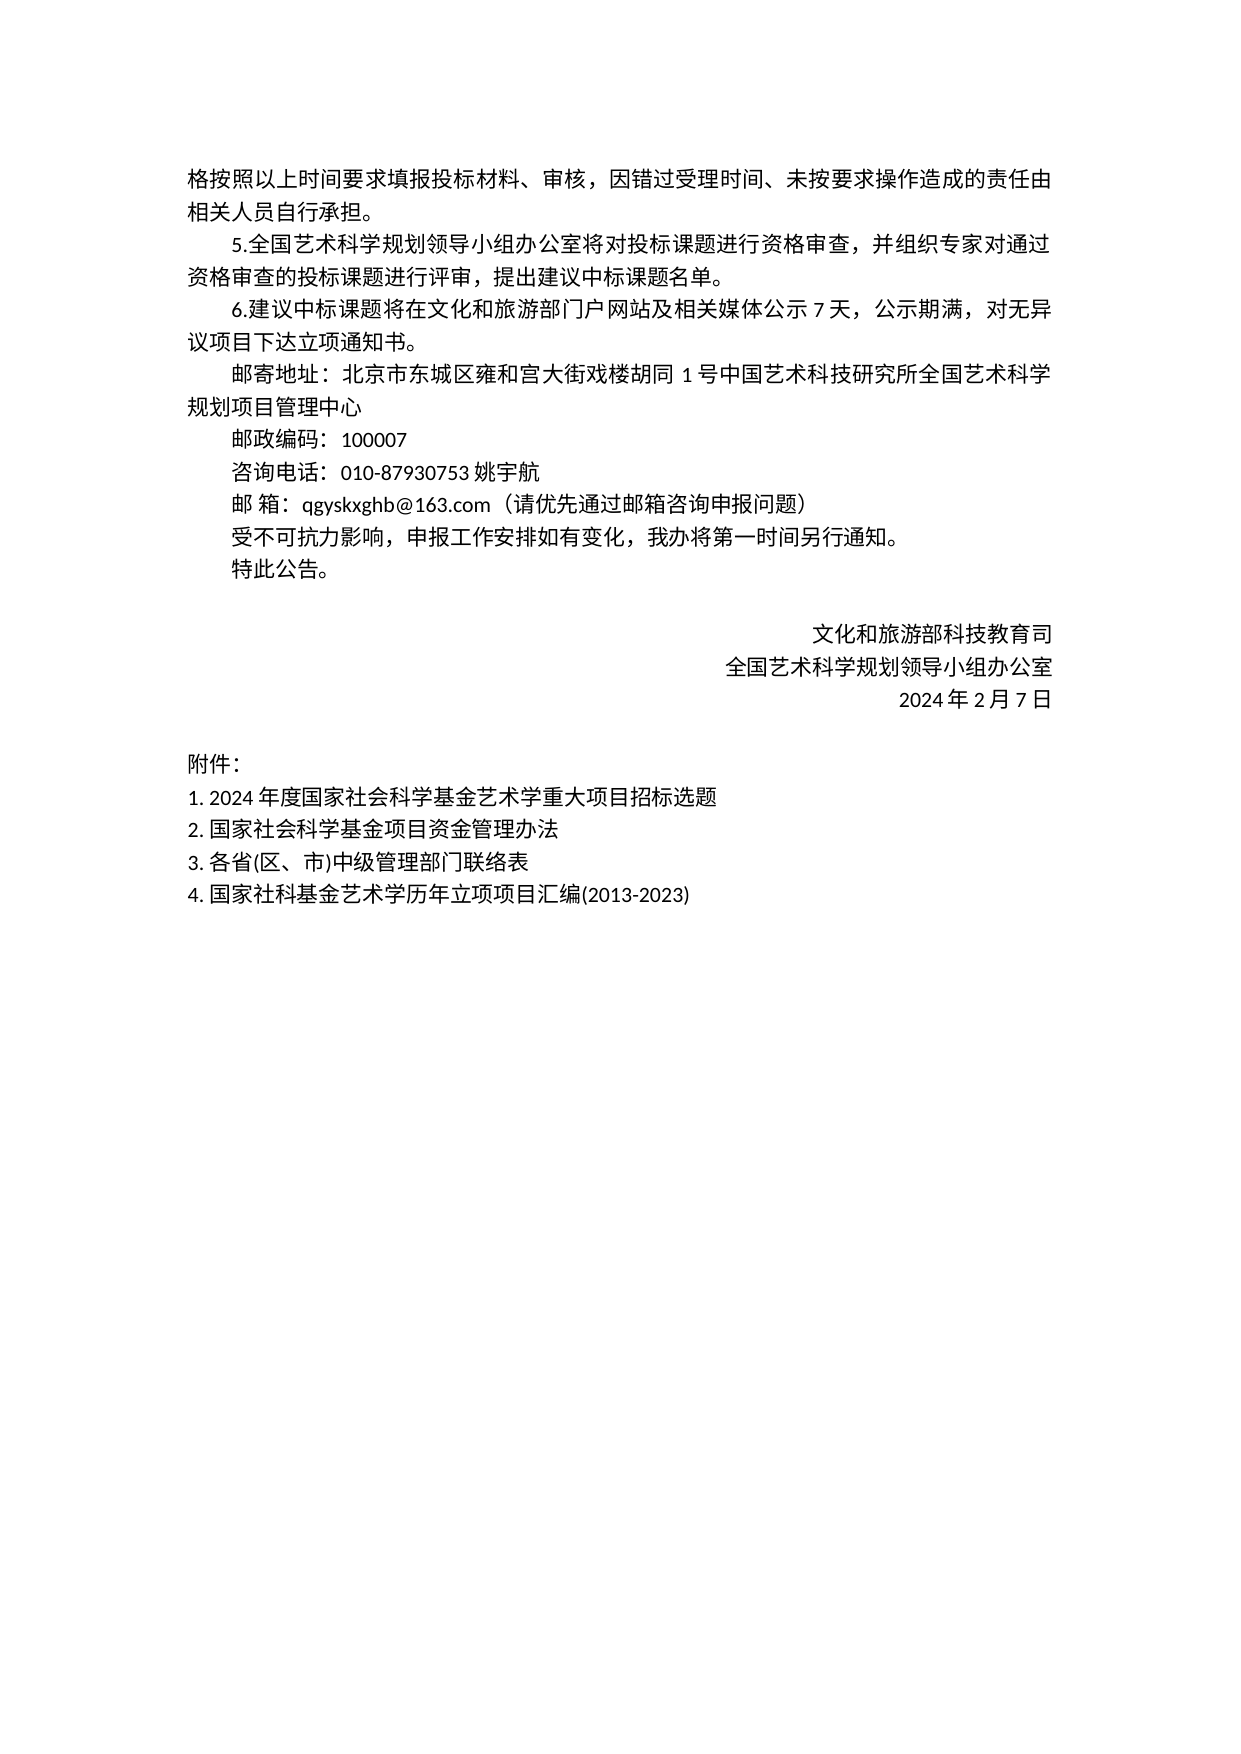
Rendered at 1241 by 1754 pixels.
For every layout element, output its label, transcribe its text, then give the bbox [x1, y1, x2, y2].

text 附件： [187, 747, 1053, 779]
text 特此公告。 [187, 552, 1053, 584]
text 文化和旅游部科技教育司 [187, 617, 1053, 649]
list 1. 2024年度国家社会科学基金艺术学重大项目招标选题 [187, 779, 1053, 812]
text 邮 箱：qgyskxghb@163.com（请优先通过邮箱咨询申报问题） [187, 487, 1053, 519]
list 4. 国家社科基金艺术学历年立项项目汇编(2013-2023) [187, 877, 1053, 909]
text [187, 162, 1053, 227]
text 5.全国艺术科学规划领导小组办公室将对投标课题进行资格审查，并组织专家对通过资格审查的投标课题进行评审，提出建议中标课题名单。 [187, 227, 1053, 292]
text 邮政编码：100007 [187, 422, 1053, 454]
list 2. 国家社会科学基金项目资金管理办法 [187, 812, 1053, 844]
text 邮寄地址：北京市东城区雍和宫大街戏楼胡同1号中国艺术科技研究所全国艺术科学规划项目管理中心 [187, 357, 1053, 422]
text 全国艺术科学规划领导小组办公室 [187, 649, 1053, 682]
list 3. 各省(区、市)中级管理部门联络表 [187, 844, 1053, 877]
text 咨询电话：010-87930753 姚宇航 [187, 454, 1053, 487]
text 2024年2月7日 [187, 682, 1053, 714]
text 6.建议中标课题将在文化和旅游部门户网站及相关媒体公示7天，公示期满，对无异议项目下达立项通知书。 [187, 292, 1053, 357]
text 受不可抗力影响，申报工作安排如有变化，我办将第一时间另行通知。 [187, 519, 1053, 552]
